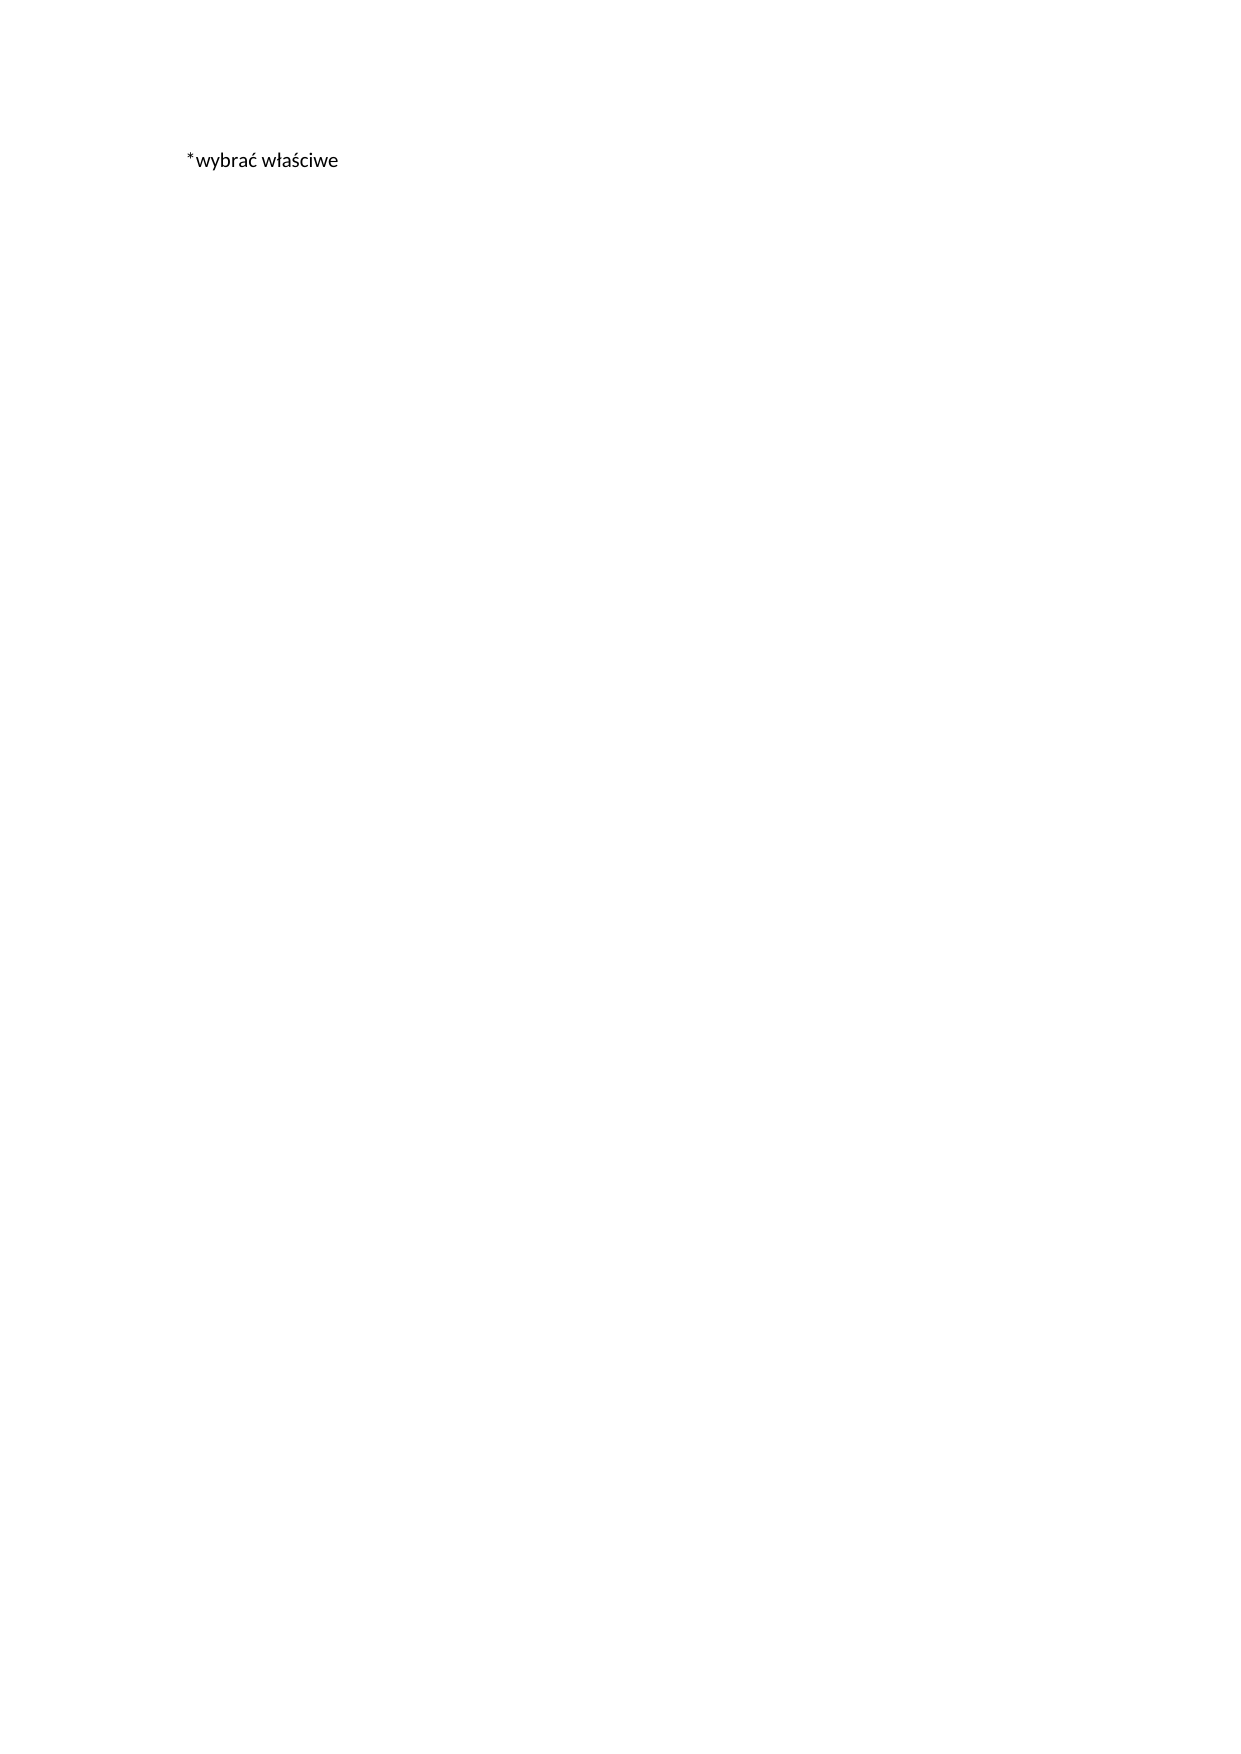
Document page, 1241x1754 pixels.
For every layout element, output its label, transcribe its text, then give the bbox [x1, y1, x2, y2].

text *wybrać właściwe [185, 148, 1093, 173]
